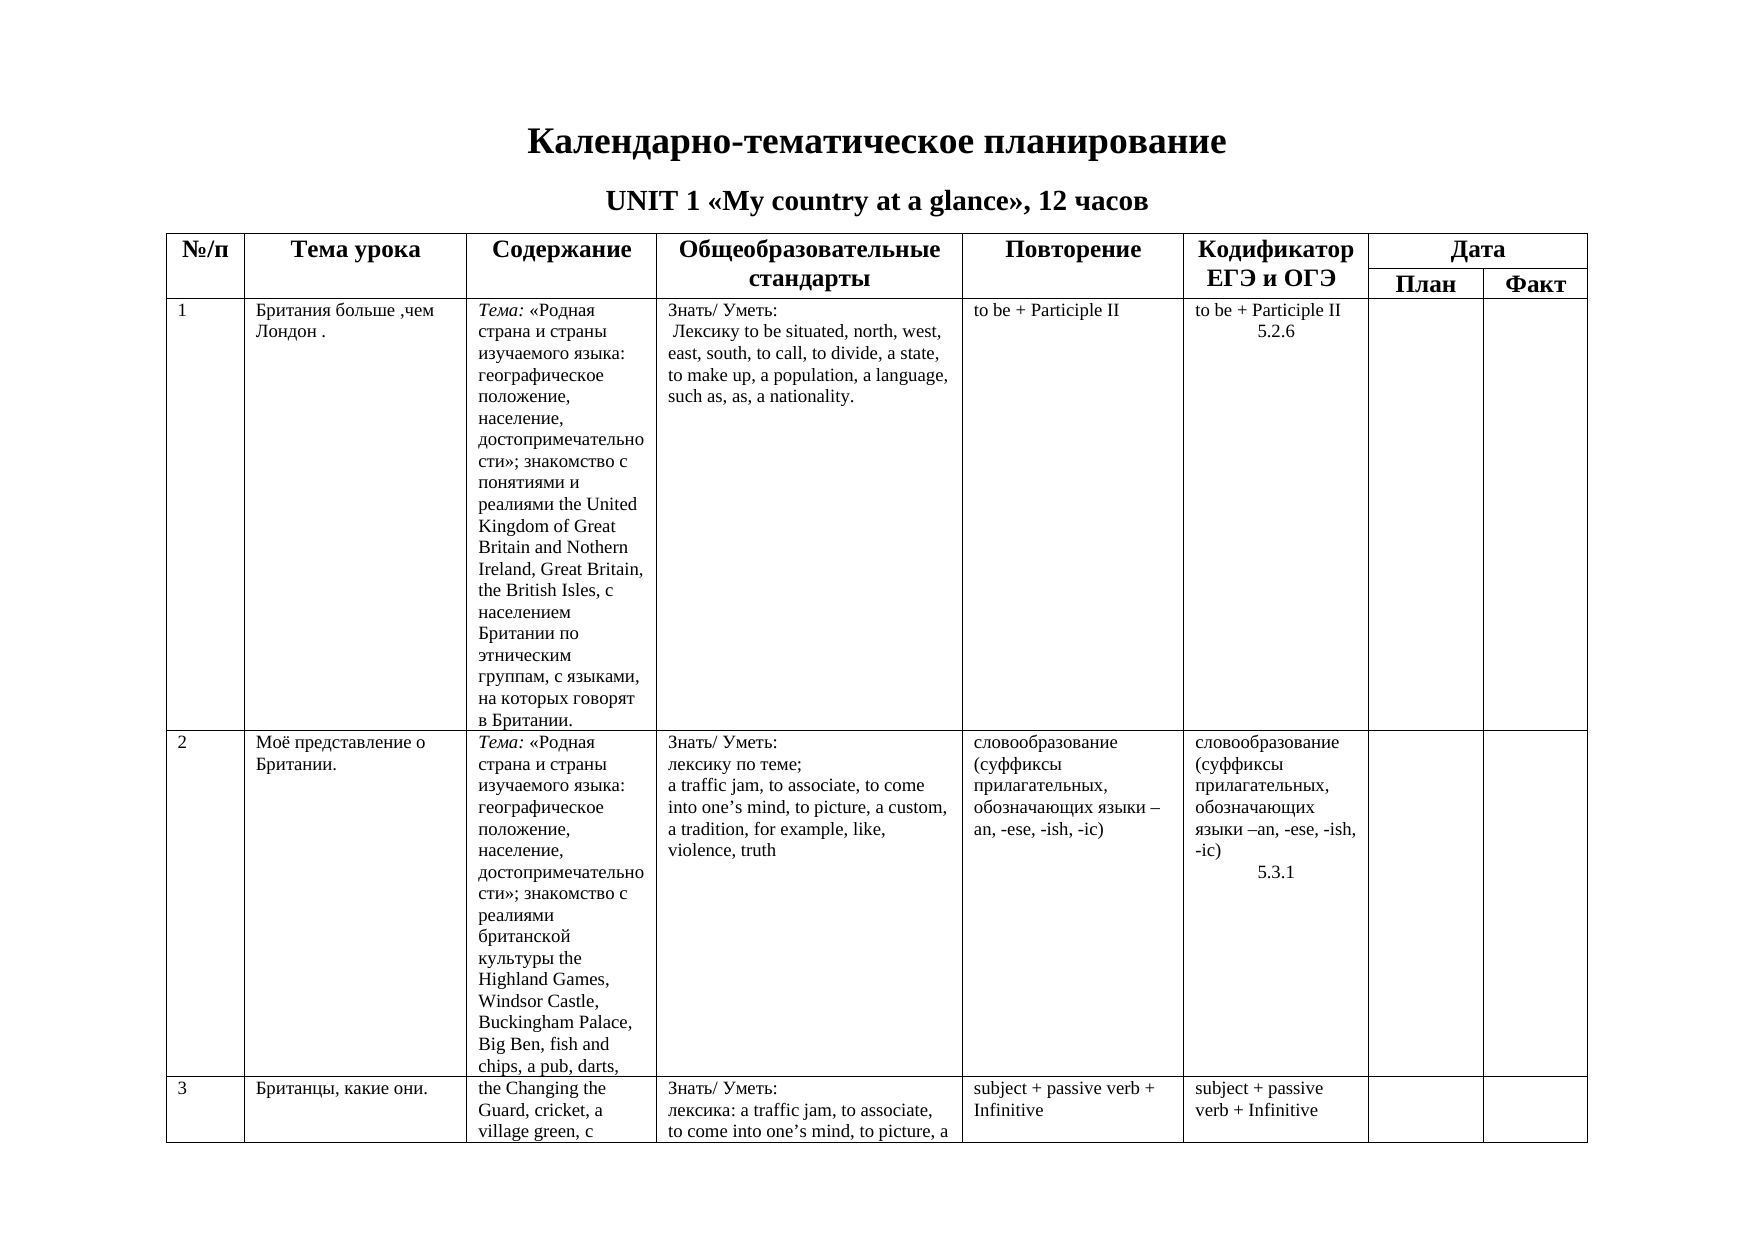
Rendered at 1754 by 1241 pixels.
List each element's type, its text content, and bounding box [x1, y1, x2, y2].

table_cell [1369, 299, 1483, 730]
table_cell План [1369, 269, 1483, 298]
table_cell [657, 1077, 962, 1142]
text UNIT 1 «My country at a glance», 12 часов [118, 183, 1636, 216]
table_header Кодификатор ЕГЭ и ОГЭ [1184, 234, 1368, 298]
text Календарно-тематическое планирование [118, 118, 1636, 161]
table_cell Знать/ Уметь: Лексику to be situated, north, west, east, south, to call, to divide, a state, to make up, a population, a language, such as, as, a nationality. [657, 299, 962, 730]
table_header Повторение [963, 234, 1183, 298]
table_cell Британия больше ,чем Лондон . [245, 299, 466, 730]
table_cell [1484, 731, 1587, 1076]
table_cell словообразование (суффиксы прилагательных, обозначающих языки –an, -ese, -ish, -ic) [963, 731, 1183, 1076]
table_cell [467, 1077, 656, 1142]
table_cell Знать/ Уметь: лексику по теме; a traffic jam, to associate, to come into one’s mind, to picture, a custom, a tradition, for example, like, violence, truth [657, 731, 962, 1076]
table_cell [1184, 1077, 1368, 1142]
table_cell [1484, 1077, 1587, 1142]
table_cell [1369, 731, 1483, 1076]
table_cell Тема: «Родная страна и страны изучаемого языка: географическое положение, население, достопримечательности»; знакомство с понятиями и реалиями the United Kingdom of Great Britain and Nothern Ireland, Great Britain, the British Isles, с населением Британии по этническим группам, с языками, на которых говорят в Британии. [467, 299, 656, 730]
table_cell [245, 1077, 466, 1142]
table_header Тема урока [245, 234, 466, 298]
table_cell Тема: «Родная страна и страны изучаемого языка: географическое положение, население, достопримечательности»; знакомство с реалиями британской культуры the Highland Games, Windsor Castle, Buckingham Palace, Big Ben, fish and chips, a pub, darts, [467, 731, 656, 1076]
table_cell 3 [167, 1077, 244, 1142]
table_header №/п [167, 234, 244, 298]
table_cell Моё представление о Британии. [245, 731, 466, 1076]
table_header Дата [1369, 234, 1587, 268]
table_header Общеобразовательные стандарты [657, 234, 962, 298]
table_cell 2 [167, 731, 244, 1076]
table_cell словообразование (суффиксы прилагательных, обозначающих языки –an, -ese, -ish, -ic) 5.3.1 [1184, 731, 1368, 1076]
table_cell [1484, 299, 1587, 730]
table_cell [1369, 1077, 1483, 1142]
table_cell to be + Participle II 5.2.6 [1184, 299, 1368, 730]
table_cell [963, 1077, 1183, 1142]
table_cell to be + Participle II [963, 299, 1183, 730]
table_cell 1 [167, 299, 244, 730]
table_cell Факт [1484, 269, 1587, 298]
table_header Содержание [467, 234, 656, 298]
